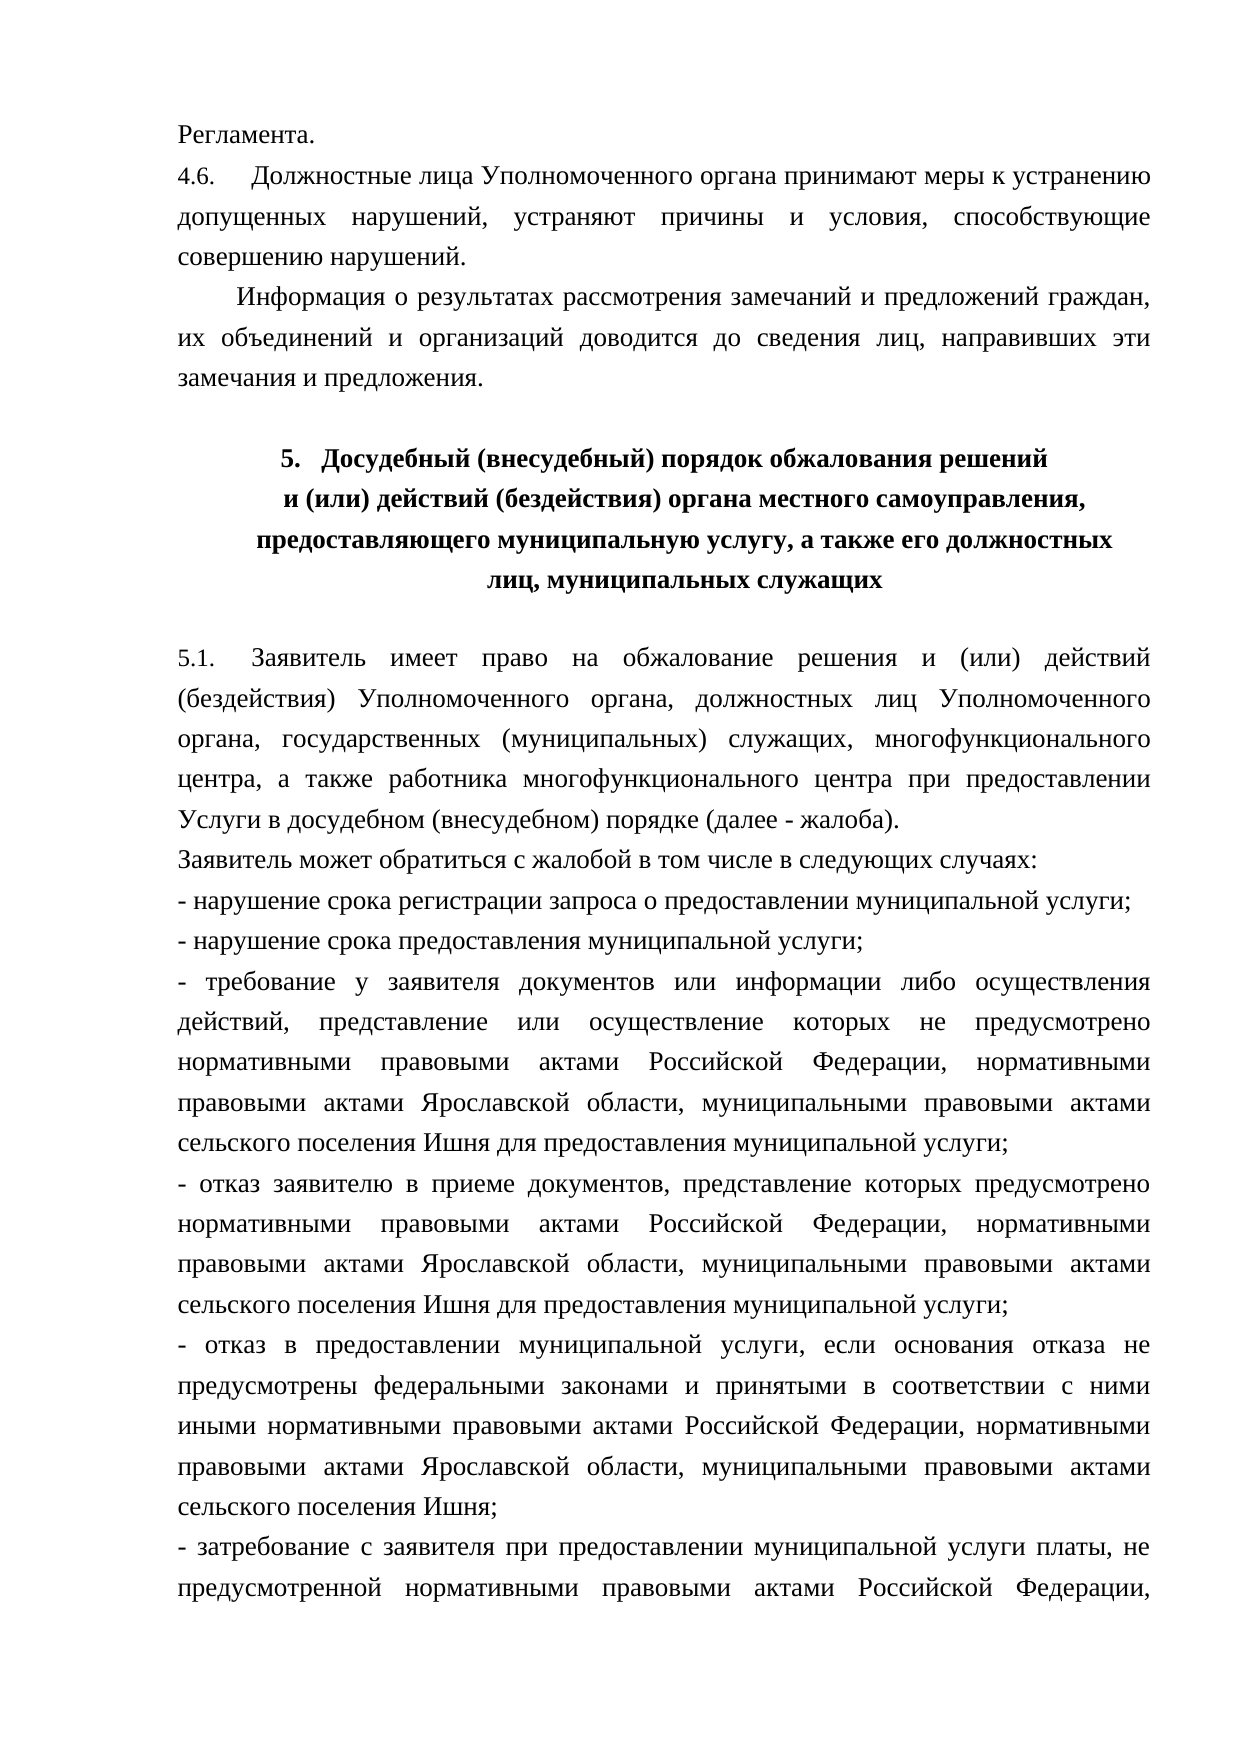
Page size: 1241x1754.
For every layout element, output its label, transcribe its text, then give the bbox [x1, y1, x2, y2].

text - нарушение срока регистрации запроса о предоставлении муниципальной услуги; [177, 884, 1152, 915]
list Должностные лица Уполномоченного органа принимают меры к устранению допущенных нарушений, устраняют причины и условия, способствующие совершению нарушений. [177, 159, 1152, 271]
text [177, 1530, 1152, 1602]
text - требование у заявителя документов или информации либо осуществления действий, представление или осуществление которых не предусмотрено нормативными правовыми актами Российской Федерации, нормативными правовыми актами Ярославской области, муниципальными правовыми актами сельского поселения Ишня для предоставления муниципальной услуги; [177, 964, 1152, 1157]
text - нарушение срока предоставления муниципальной услуги; [177, 924, 1152, 955]
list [177, 118, 1152, 149]
list Досудебный (внесудебный) порядок обжалования решений и (или) действий (бездействия) органа местного самоуправления, предоставляющего муниципальную услугу, а также его должностных лиц, муниципальных служащих [177, 442, 1152, 594]
text Заявитель может обратиться с жалобой в том числе в следующих случаях: [177, 843, 1152, 874]
text Информация о результатах рассмотрения замечаний и предложений граждан, их объединений и организаций доводится до сведения лиц, направивших эти замечания и предложения. [177, 280, 1152, 392]
text - отказ в предоставлении муниципальной услуги, если основания отказа не предусмотрены федеральными законами и принятыми в соответствии с ними иными нормативными правовыми актами Российской Федерации, нормативными правовыми актами Ярославской области, муниципальными правовыми актами сельского поселения Ишня; [177, 1328, 1152, 1521]
list Заявитель имеет право на обжалование решения и (или) действий (бездействия) Уполномоченного органа, должностных лиц Уполномоченного органа, государственных (муниципальных) служащих, многофункционального центра, а также работника многофункционального центра при предоставлении Услуги в досудебном (внесудебном) порядке (далее - жалоба). [177, 641, 1152, 834]
text - отказ заявителю в приеме документов, представление которых предусмотрено нормативными правовыми актами Российской Федерации, нормативными правовыми актами Ярославской области, муниципальными правовыми актами сельского поселения Ишня для предоставления муниципальной услуги; [177, 1167, 1152, 1319]
